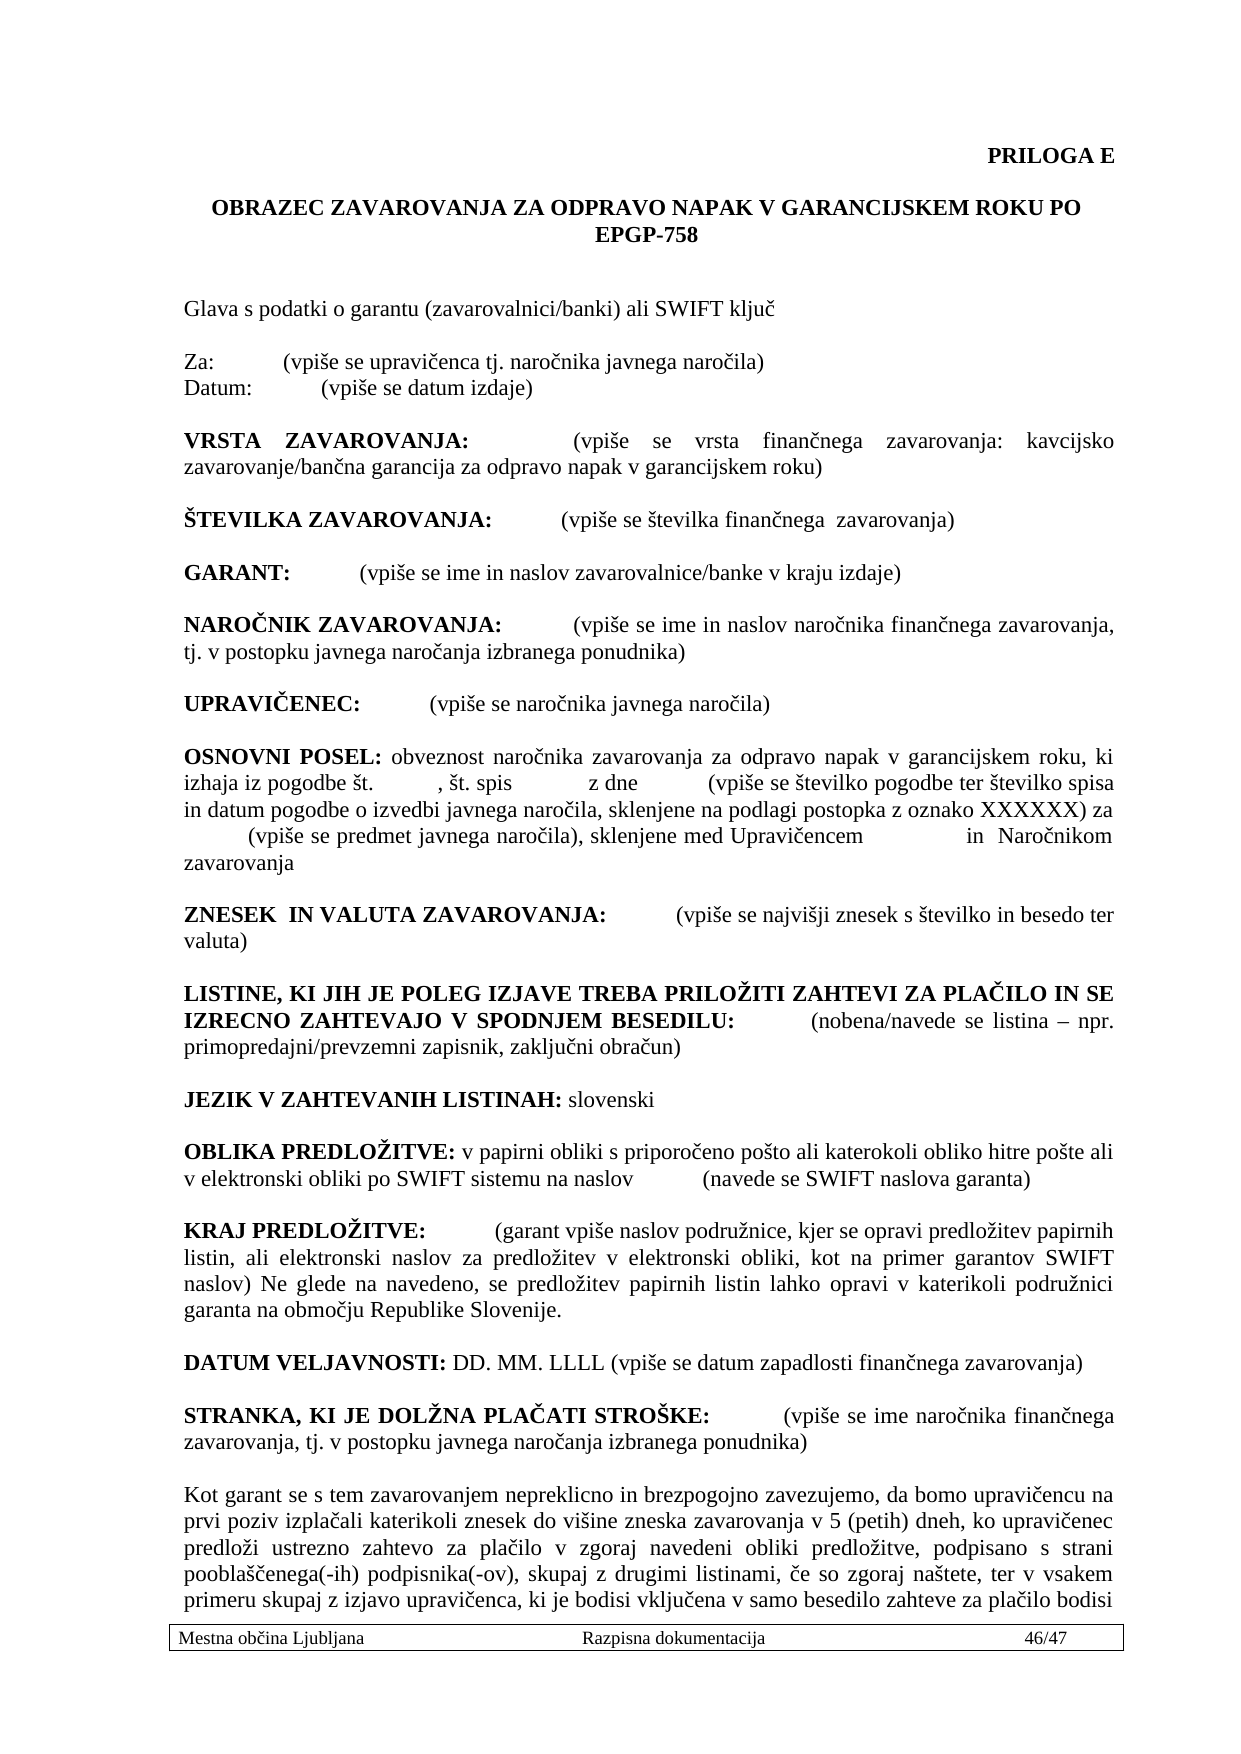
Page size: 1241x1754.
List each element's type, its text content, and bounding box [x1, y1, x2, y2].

text DATUM VELJAVNOSTI: DD. MM. LLLL (vpiše se datum zapadlosti finančnega zavarovanja) [184, 1349, 1115, 1376]
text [184, 1481, 1115, 1613]
text ZNESEK IN VALUTA ZAVAROVANJA: (vpiše se najvišji znesek s številko in besedo ter valuta) [184, 901, 1115, 954]
text STRANKA, KI JE DOLŽNA PLAČATI STROŠKE: (vpiše se ime naročnika finančnega zavarovanja, tj. v postopku javnega naročanja izbranega ponudnika) [184, 1402, 1115, 1455]
text Datum: (vpiše se datum izdaje) [184, 374, 1115, 401]
text NAROČNIK ZAVAROVANJA: (vpiše se ime in naslov naročnika finančnega zavarovanja, tj. v postopku javnega naročanja izbranega ponudnika) [184, 611, 1115, 664]
text GARANT: (vpiše se ime in naslov zavarovalnice/banke v kraju izdaje) [184, 559, 1115, 585]
text LISTINE, KI JIH JE POLEG IZJAVE TREBA PRILOŽITI ZAHTEVI ZA PLAČILO IN SE IZRECNO ZAHTEVAJO V SPODNJEM BESEDILU: (nobena/navede se listina – npr. primopredajni/prevzemni zapisnik, zaključni obračun) [184, 980, 1115, 1059]
text KRAJ PREDLOŽITVE: (garant vpiše naslov podružnice, kjer se opravi predložitev papirnih listin, ali elektronski naslov za predložitev v elektronski obliki, kot na primer garantov SWIFT naslov) Ne glede na navedeno, se predložitev papirnih listin lahko opravi v katerikoli podružnici garanta na območju Republike Slovenije. [184, 1217, 1115, 1323]
text Glava s podatki o garantu (zavarovalnici/banki) ali SWIFT ključ [184, 295, 1115, 321]
text Za: (vpiše se upravičenca tj. naročnika javnega naročila) [184, 348, 1115, 374]
text OBRAZEC ZAVAROVANJA ZA ODPRAVO NAPAK V GARANCIJSKEM ROKU PO EPGP-758 [178, 194, 1115, 247]
text OSNOVNI POSEL: obveznost naročnika zavarovanja za odpravo napak v garancijskem roku, ki izhaja iz pogodbe št. , št. spis z dne (vpiše se številko pogodbe ter številko spisa in datum pogodbe o izvedbi javnega naročila, sklenjene na podlagi postopka z oznako XXXXXX) za (vpiše se predmet javnega naročila), sklenjene med Upravičencem in Naročnikom zavarovanja [184, 743, 1115, 875]
text VRSTA ZAVAROVANJA: (vpiše se vrsta finančnega zavarovanja: kavcijsko zavarovanje/bančna garancija za odpravo napak v garancijskem roku) [184, 427, 1115, 479]
text JEZIK V ZAHTEVANIH LISTINAH: slovenski [184, 1086, 1115, 1112]
text UPRAVIČENEC: (vpiše se naročnika javnega naročila) [184, 690, 1115, 717]
text ŠTEVILKA ZAVAROVANJA: (vpiše se številka finančnega zavarovanja) [184, 506, 1115, 532]
text PRILOGA E [66, 142, 1115, 168]
text OBLIKA PREDLOŽITVE: v papirni obliki s priporočeno pošto ali katerokoli obliko hitre pošte ali v elektronski obliki po SWIFT sistemu na naslov (navede se SWIFT naslova garanta) [184, 1138, 1115, 1191]
